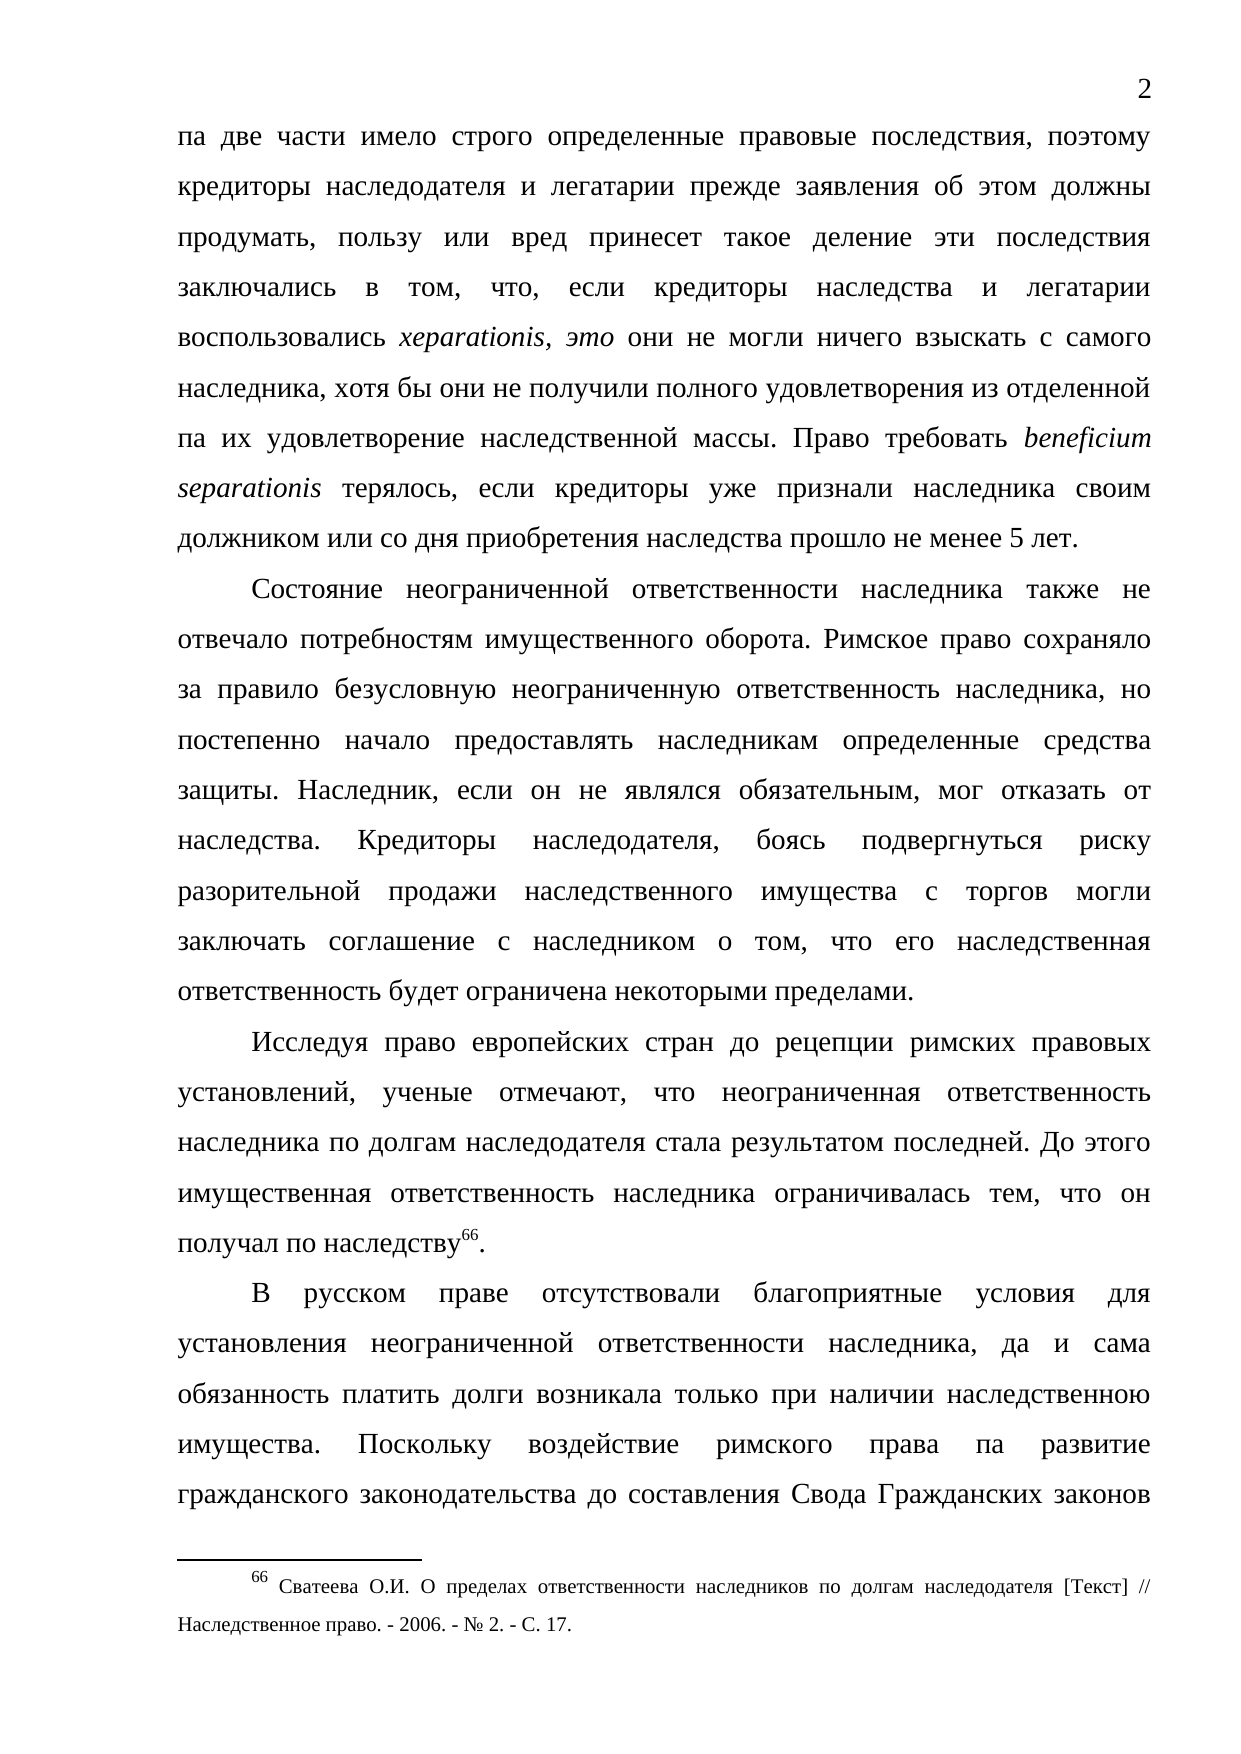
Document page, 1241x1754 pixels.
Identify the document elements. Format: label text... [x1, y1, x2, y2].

text Исследуя право европейских стран до рецепции римских правовых установлений, ученые отмечают, что неограниченная ответственность наследника по долгам наследодателя стала результатом последней. До этого имущественная ответственность наследника ограничивалась тем, что он получал по наследству. [177, 1024, 1152, 1258]
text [177, 118, 1152, 554]
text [177, 1275, 1152, 1510]
text Состояние неограниченной ответственности наследника также не отвечало потребностям имущественного оборота. Римское право сохраняло за правило безусловную неограниченную ответственность наследника, но постепенно начало предоставлять наследникам определенные средства защиты. Наследник, если он не являлся обязательным, мог отказать от наследства. Кредиторы наследодателя, боясь подвергнуться риску разорительной продажи наследственного имущества с торгов могли заключать соглашение с наследником о том, что его наследственная ответственность будет ограничена некоторыми пределами. [177, 571, 1152, 1007]
